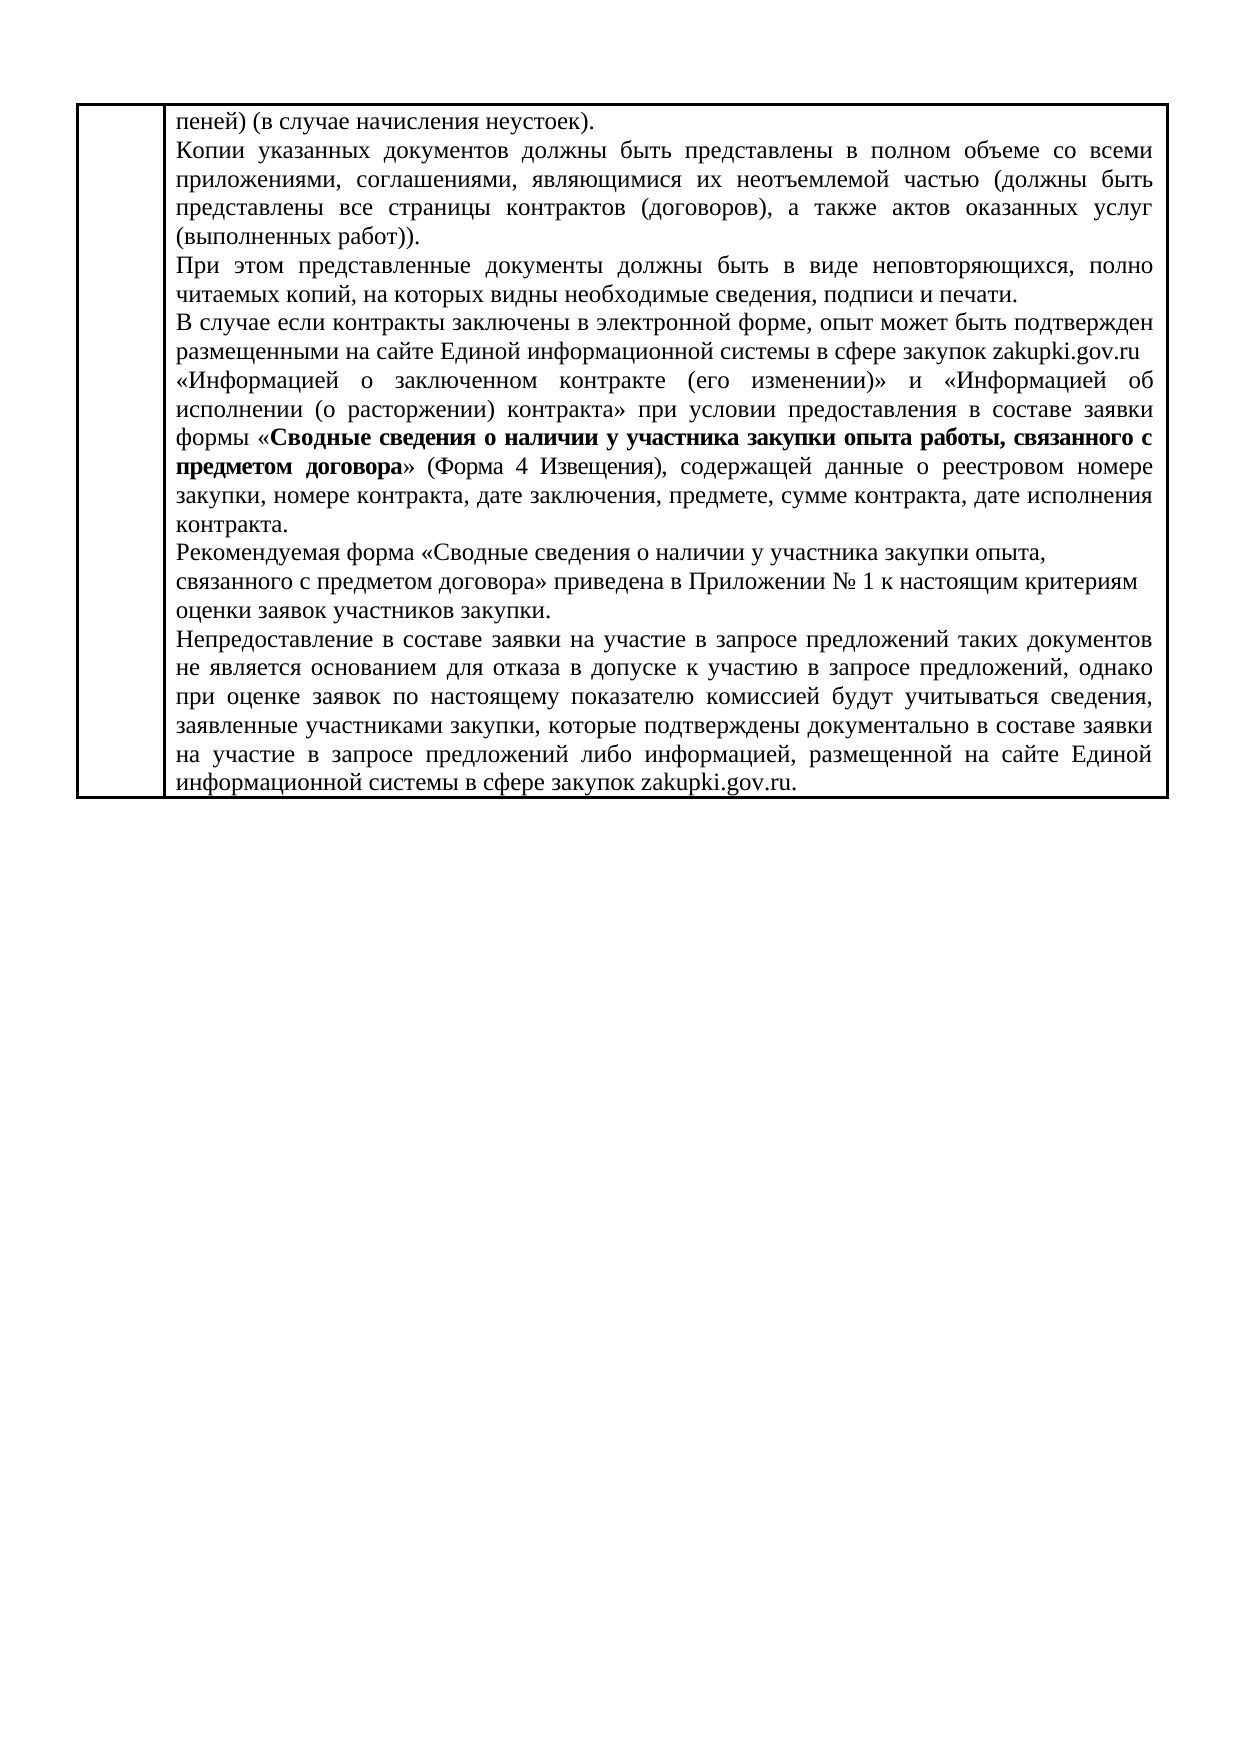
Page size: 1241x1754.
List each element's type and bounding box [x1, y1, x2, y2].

table_cell [79, 106, 163, 796]
table_cell [166, 106, 1166, 796]
